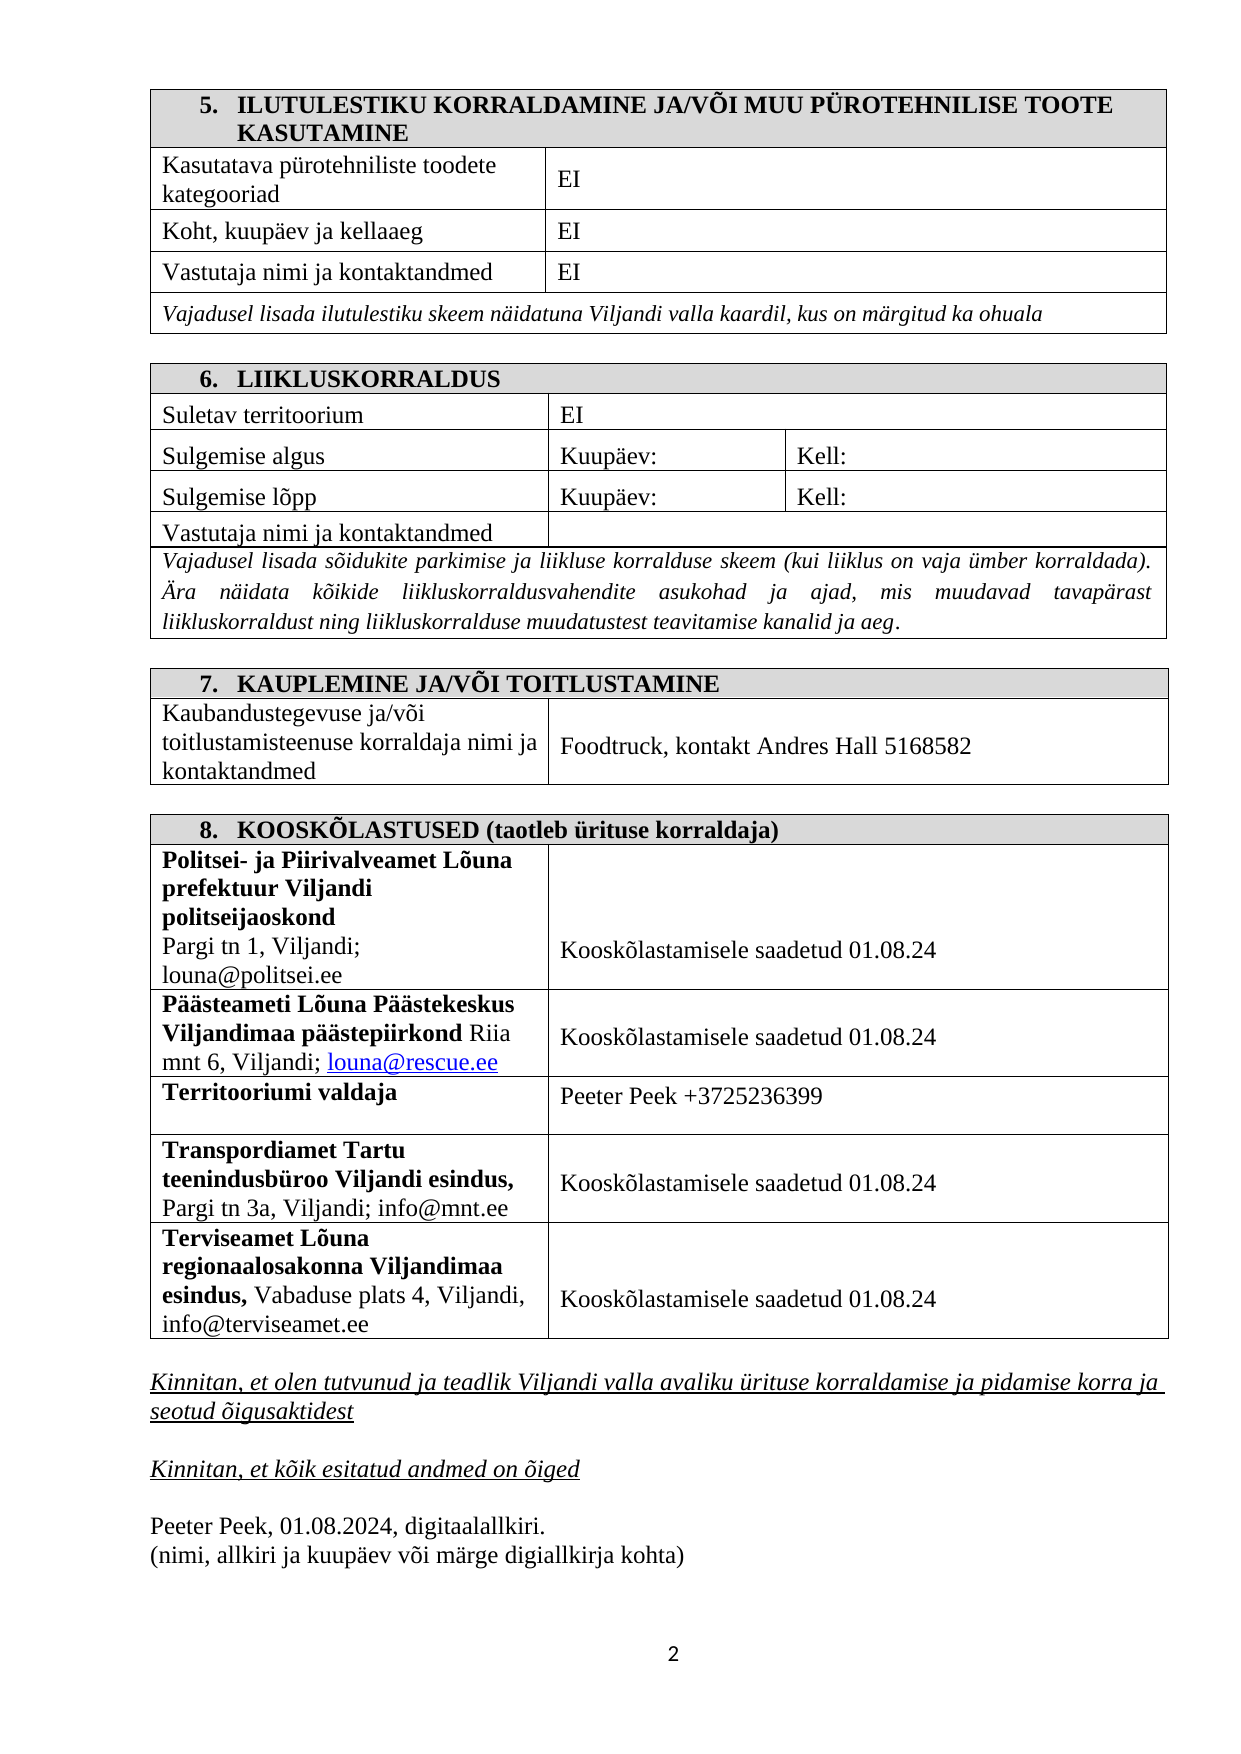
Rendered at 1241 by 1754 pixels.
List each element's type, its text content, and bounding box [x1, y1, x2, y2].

text (nimi, allkiri ja kuupäev või märge digiallkirja kohta) [150, 1540, 1196, 1569]
table_cell EI [546, 210, 1166, 251]
text Peeter Peek, 01.08.2024, digitaalallkiri. [150, 1511, 1196, 1540]
table_cell Territooriumi valdaja [151, 1077, 548, 1134]
table_cell Sulgemise lõpp [151, 471, 548, 511]
table_cell Kooskõlastamisele saadetud 01.08.24 [549, 1135, 1168, 1222]
table_cell Vastutaja nimi ja kontaktandmed [151, 252, 545, 292]
table_header LIIKLUSKORRALDUS [151, 364, 1166, 393]
table_cell Vajadusel lisada sõidukite parkimise ja liikluse korralduse skeem (kui liiklus on vaja ümber korraldada). Ära näidata kõikide liikluskorraldusvahendite asukohad ja ajad, mis muudavad tavapärast liikluskorraldust ning liikluskorralduse muudatustest teavitamise kanalid ja aeg. [151, 548, 1166, 638]
table_cell Vastutaja nimi ja kontaktandmed [151, 512, 548, 546]
table_cell Transpordiamet Tartu teenindusbüroo Viljandi esindus, Pargi tn 3a, Viljandi; info@mnt.ee [151, 1135, 548, 1222]
table_cell Kooskõlastamisele saadetud 01.08.24 [549, 990, 1168, 1076]
table_cell Foodtruck, kontakt Andres Hall 5168582 [549, 699, 1168, 784]
table_cell Koht, kuupäev ja kellaaeg [151, 210, 545, 251]
table_cell Kell: [786, 471, 1166, 511]
table_cell Vajadusel lisada ilutulestiku skeem näidatuna Viljandi valla kaardil, kus on märgitud ka ohuala [151, 293, 1166, 333]
text Kinnitan, et kõik esitatud andmed on õiged [150, 1454, 1196, 1482]
table_cell [549, 512, 1166, 546]
table_cell Peeter Peek +3725236399 [549, 1077, 1168, 1134]
table_cell Kuupäev: [549, 471, 785, 511]
table_header ILUTULESTIKU KORRALDAMINE JA/VÕI MUU PÜROTEHNILISE TOOTE KASUTAMINE [151, 90, 1166, 147]
table_cell EI [546, 252, 1166, 292]
table_cell Päästeameti Lõuna Päästekeskus Viljandimaa päästepiirkond Riia mnt 6, Viljandi; louna@rescue.ee [151, 990, 548, 1076]
table_cell Kasutatava pürotehniliste toodete kategooriad [151, 148, 545, 209]
table_cell Kuupäev: [549, 430, 785, 470]
table_cell Terviseamet Lõuna regionaalosakonna Viljandimaa esindus, Vabaduse plats 4, Viljandi, info@terviseamet.ee [151, 1223, 548, 1338]
table_header KAUPLEMINE JA/VÕI TOITLUSTAMINE [151, 669, 1168, 697]
table_cell EI [549, 394, 1166, 428]
table_cell Kooskõlastamisele saadetud 01.08.24 [549, 845, 1168, 988]
table_cell Kell: [786, 430, 1166, 470]
table_cell Kooskõlastamisele saadetud 01.08.24 [549, 1223, 1168, 1338]
table_cell EI [546, 148, 1166, 209]
text Kinnitan, et olen tutvunud ja teadlik Viljandi valla avaliku ürituse korraldamise ja pidamise korra ja seotud õigusaktidest [150, 1367, 1196, 1425]
table_cell Politsei- ja Piirivalveamet Lõuna prefektuur Viljandi politseijaoskond Pargi tn 1, Viljandi; louna@politsei.ee [151, 845, 548, 988]
table_cell Sulgemise algus [151, 430, 548, 470]
table_cell Suletav territoorium [151, 394, 548, 428]
table_cell Kaubandustegevuse ja/või toitlustamisteenuse korraldaja nimi ja kontaktandmed [151, 699, 548, 784]
table_header KOOSKÕLASTUSED (taotleb ürituse korraldaja) [151, 815, 1168, 844]
